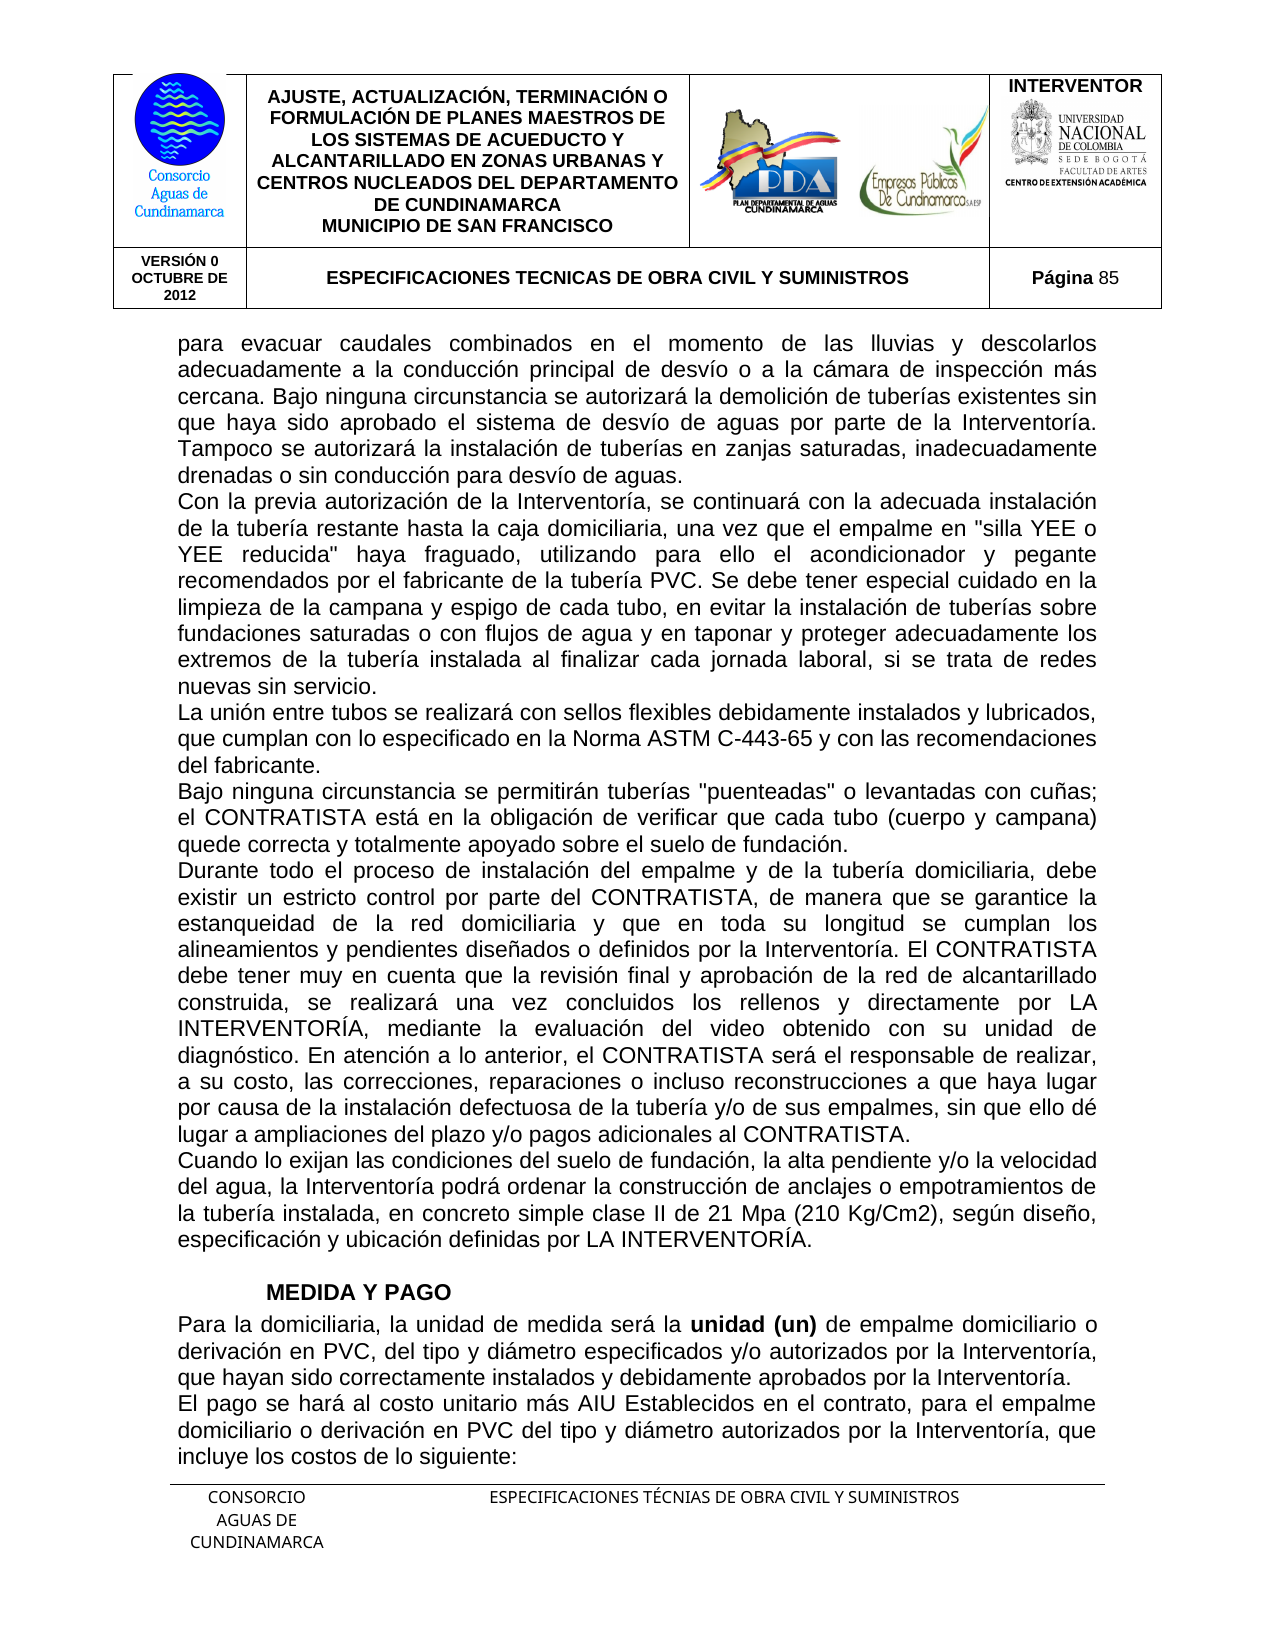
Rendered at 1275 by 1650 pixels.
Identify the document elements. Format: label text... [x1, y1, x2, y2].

text Bajo ninguna circunstancia se permitirán tuberías "puenteadas" o levantadas con cuñas; el CONTRATISTA está en la obligación de verificar que cada tubo (cuerpo y campana) quede correcta y totalmente apoyado sobre el suelo de fundación. [177, 778, 1098, 857]
picture [699, 108, 841, 214]
text Durante todo el proceso de instalación del empalme y de la tubería domiciliaria, debe existir un estricto control por parte del CONTRATISTA, de manera que se garantice la estanqueidad de la red domiciliaria y que en toda su longitud se cumplan los alineamientos y pendientes diseñados o definidos por la Interventoría. El CONTRATISTA debe tener muy en cuenta que la revisión final y aprobación de la red de alcantarillado construida, se realizará una vez concluidos los rellenos y directamente por LA INTERVENTORÍA, mediante la evaluación del video obtenido con su unidad de diagnóstico. En atención a lo anterior, el CONTRATISTA será el responsable de realizar, a su costo, las correcciones, reparaciones o incluso reconstrucciones a que haya lugar por causa de la instalación defectuosa de la tubería y/o de sus empalmes, sin que ello dé lugar a ampliaciones del plazo y/o pagos adicionales al CONTRATISTA. [177, 857, 1098, 1147]
picture [132, 73, 227, 218]
text La unión entre tubos se realizará con sellos flexibles debidamente instalados y lubricados, que cumplan con lo especificado en la Norma ASTM C-443-65 y con las recomendaciones del fabricante. [177, 699, 1098, 778]
text El pago se hará al costo unitario más AIU Establecidos en el contrato, para el empalme domiciliario o derivación en PVC del tipo y diámetro autorizados por la Interventoría, que incluye los costos de lo siguiente: [177, 1390, 1098, 1469]
text Cuando lo exijan las condiciones del suelo de fundación, la alta pendiente y/o la velocidad del agua, la Interventoría podrá ordenar la construcción de anclajes o empotramientos de la tubería instalada, en concreto simple clase II de 21 Mpa (210 Kg/Cm2), según diseño, especificación y ubicación definidas por LA INTERVENTORÍA. [177, 1147, 1098, 1252]
text Para la domiciliaria, la unidad de medida será la unidad (un) de empalme domiciliario o derivación en PVC, del tipo y diámetro especificados y/o autorizados por la Interventoría, que hayan sido correctamente instalados y debidamente aprobados por la Interventoría. [177, 1311, 1098, 1390]
picture [1001, 96, 1150, 188]
picture [858, 105, 990, 217]
text Con la previa autorización de la Interventoría, se continuará con la adecuada instalación de la tubería restante hasta la caja domiciliaria, una vez que el empalme en "silla YEE o YEE reducida" haya fraguado, utilizando para ello el acondicionador y pegante recomendados por el fabricante de la tubería PVC. Se debe tener especial cuidado en la limpieza de la campana y espigo de cada tubo, en evitar la instalación de tuberías sobre fundaciones saturadas o con flujos de agua y en taponar y proteger adecuadamente los extremos de la tubería instalada al finalizar cada jornada laboral, si se trata de redes nuevas sin servicio. [177, 488, 1098, 699]
subtitle MEDIDA Y PAGO [266, 1279, 1098, 1305]
